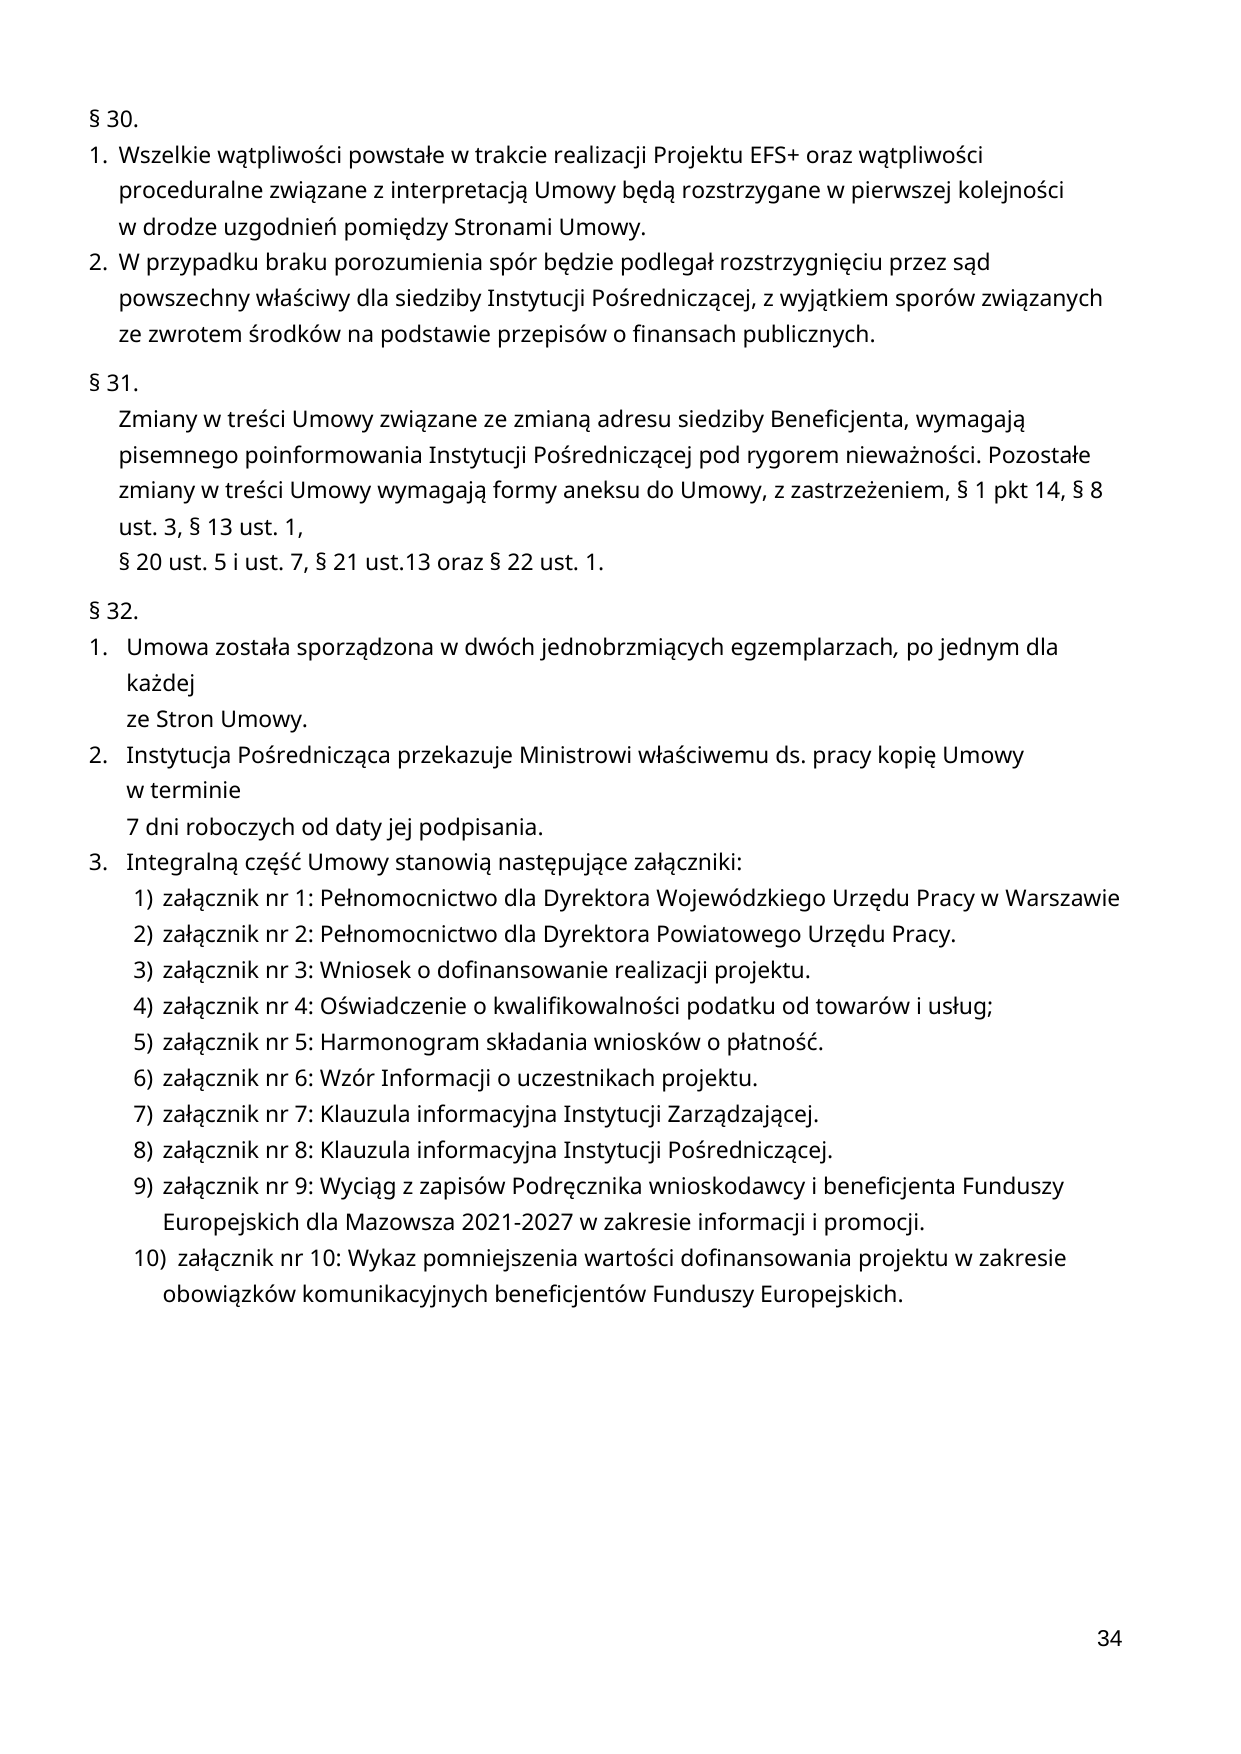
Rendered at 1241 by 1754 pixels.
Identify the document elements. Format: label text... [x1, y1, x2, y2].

list załącznik nr 9: Wyciąg z zapisów Podręcznika wnioskodawcy i beneficjenta Funduszy Europejskich dla Mazowsza 2021-2027 w zakresie informacji i promocji. [133, 1170, 1122, 1237]
subtitle § 32. [89, 595, 1122, 626]
list Wszelkie wątpliwości powstałe w trakcie realizacji Projektu EFS+ oraz wątpliwości proceduralne związane z interpretacją Umowy będą rozstrzygane w pierwszej kolejności w drodze uzgodnień pomiędzy Stronami Umowy. [89, 138, 1122, 242]
subtitle § 30. [89, 103, 1122, 134]
list W przypadku braku porozumienia spór będzie podlegał rozstrzygnięciu przez sąd powszechny właściwy dla siedziby Instytucji Pośredniczącej, z wyjątkiem sporów związanych ze zwrotem środków na podstawie przepisów o finansach publicznych. [89, 246, 1122, 349]
list załącznik nr 4: Oświadczenie o kwalifikowalności podatku od towarów i usług; [133, 990, 1122, 1021]
list Umowa została sporządzona w dwóch jednobrzmiących egzemplarzach, po jednym dla każdej ze Stron Umowy. [89, 631, 1122, 734]
text Zmiany w treści Umowy związane ze zmianą adresu siedziby Beneficjenta, wymagają pisemnego poinformowania Instytucji Pośredniczącej pod rygorem nieważności. Pozostałe zmiany w treści Umowy wymagają formy aneksu do Umowy, z zastrzeżeniem, § 1 pkt 14, § 8 ust. 3, § 13 ust. 1, § 20 ust. 5 i ust. 7, § 21 ust.13 oraz § 22 ust. 1. [118, 403, 1122, 578]
list Integralną część Umowy stanowią następujące załączniki: [89, 846, 1122, 878]
list załącznik nr 6: Wzór Informacji o uczestnikach projektu. [133, 1062, 1122, 1093]
list załącznik nr 1: Pełnomocnictwo dla Dyrektora Wojewódzkiego Urzędu Pracy w Warszawie [133, 882, 1122, 913]
list załącznik nr 5: Harmonogram składania wniosków o płatność. [133, 1026, 1122, 1057]
list załącznik nr 7: Klauzula informacyjna Instytucji Zarządzającej. [133, 1098, 1122, 1129]
list załącznik nr 10: Wykaz pomniejszenia wartości dofinansowania projektu w zakresie obowiązków komunikacyjnych beneficjentów Funduszy Europejskich. [133, 1242, 1122, 1309]
list załącznik nr 3: Wniosek o dofinansowanie realizacji projektu. [133, 954, 1122, 985]
list załącznik nr 8: Klauzula informacyjna Instytucji Pośredniczącej. [133, 1134, 1122, 1165]
subtitle § 31. [89, 367, 1122, 398]
list załącznik nr 2: Pełnomocnictwo dla Dyrektora Powiatowego Urzędu Pracy. [133, 918, 1122, 949]
list Instytucja Pośrednicząca przekazuje Ministrowi właściwemu ds. pracy kopię Umowy w terminie 7 dni roboczych od daty jej podpisania. [89, 738, 1122, 842]
